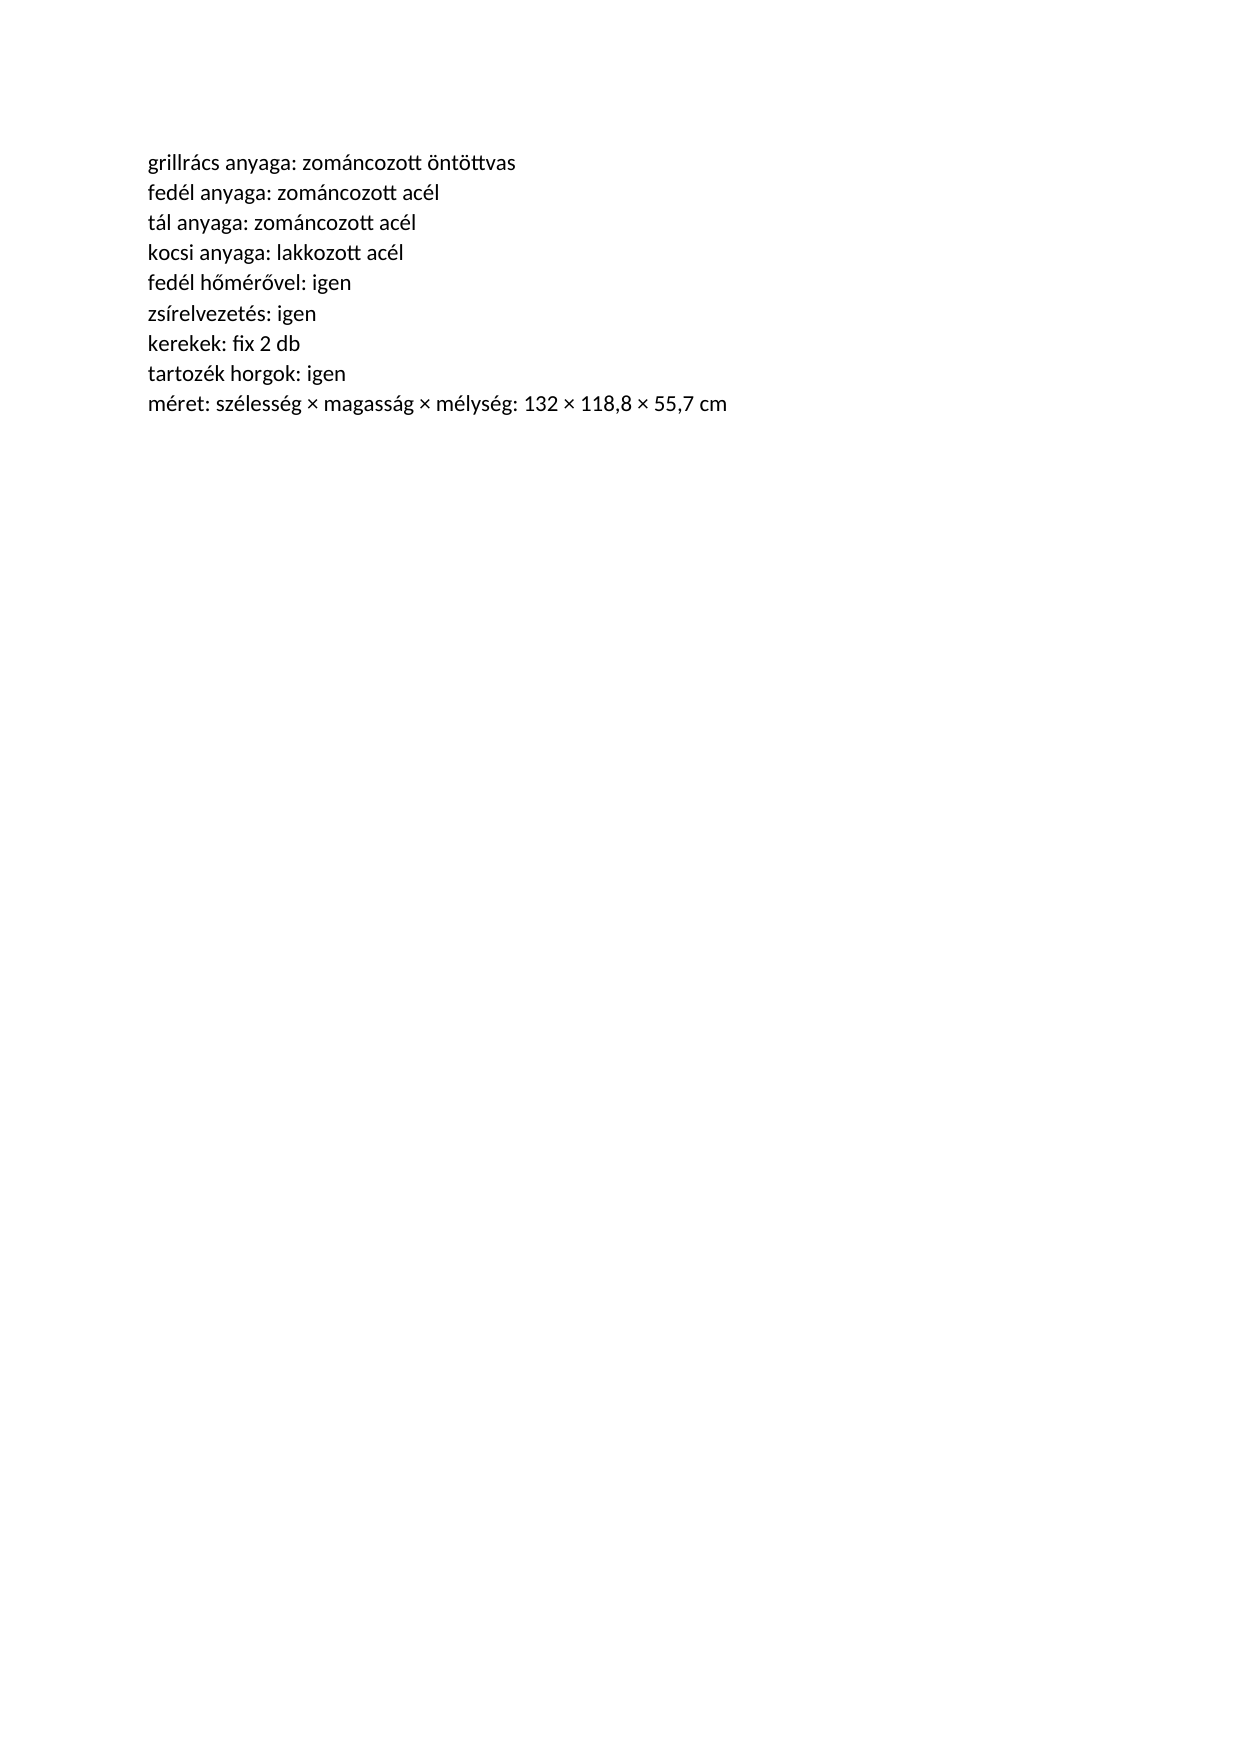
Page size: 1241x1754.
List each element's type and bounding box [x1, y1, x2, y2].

text [148, 148, 1093, 417]
